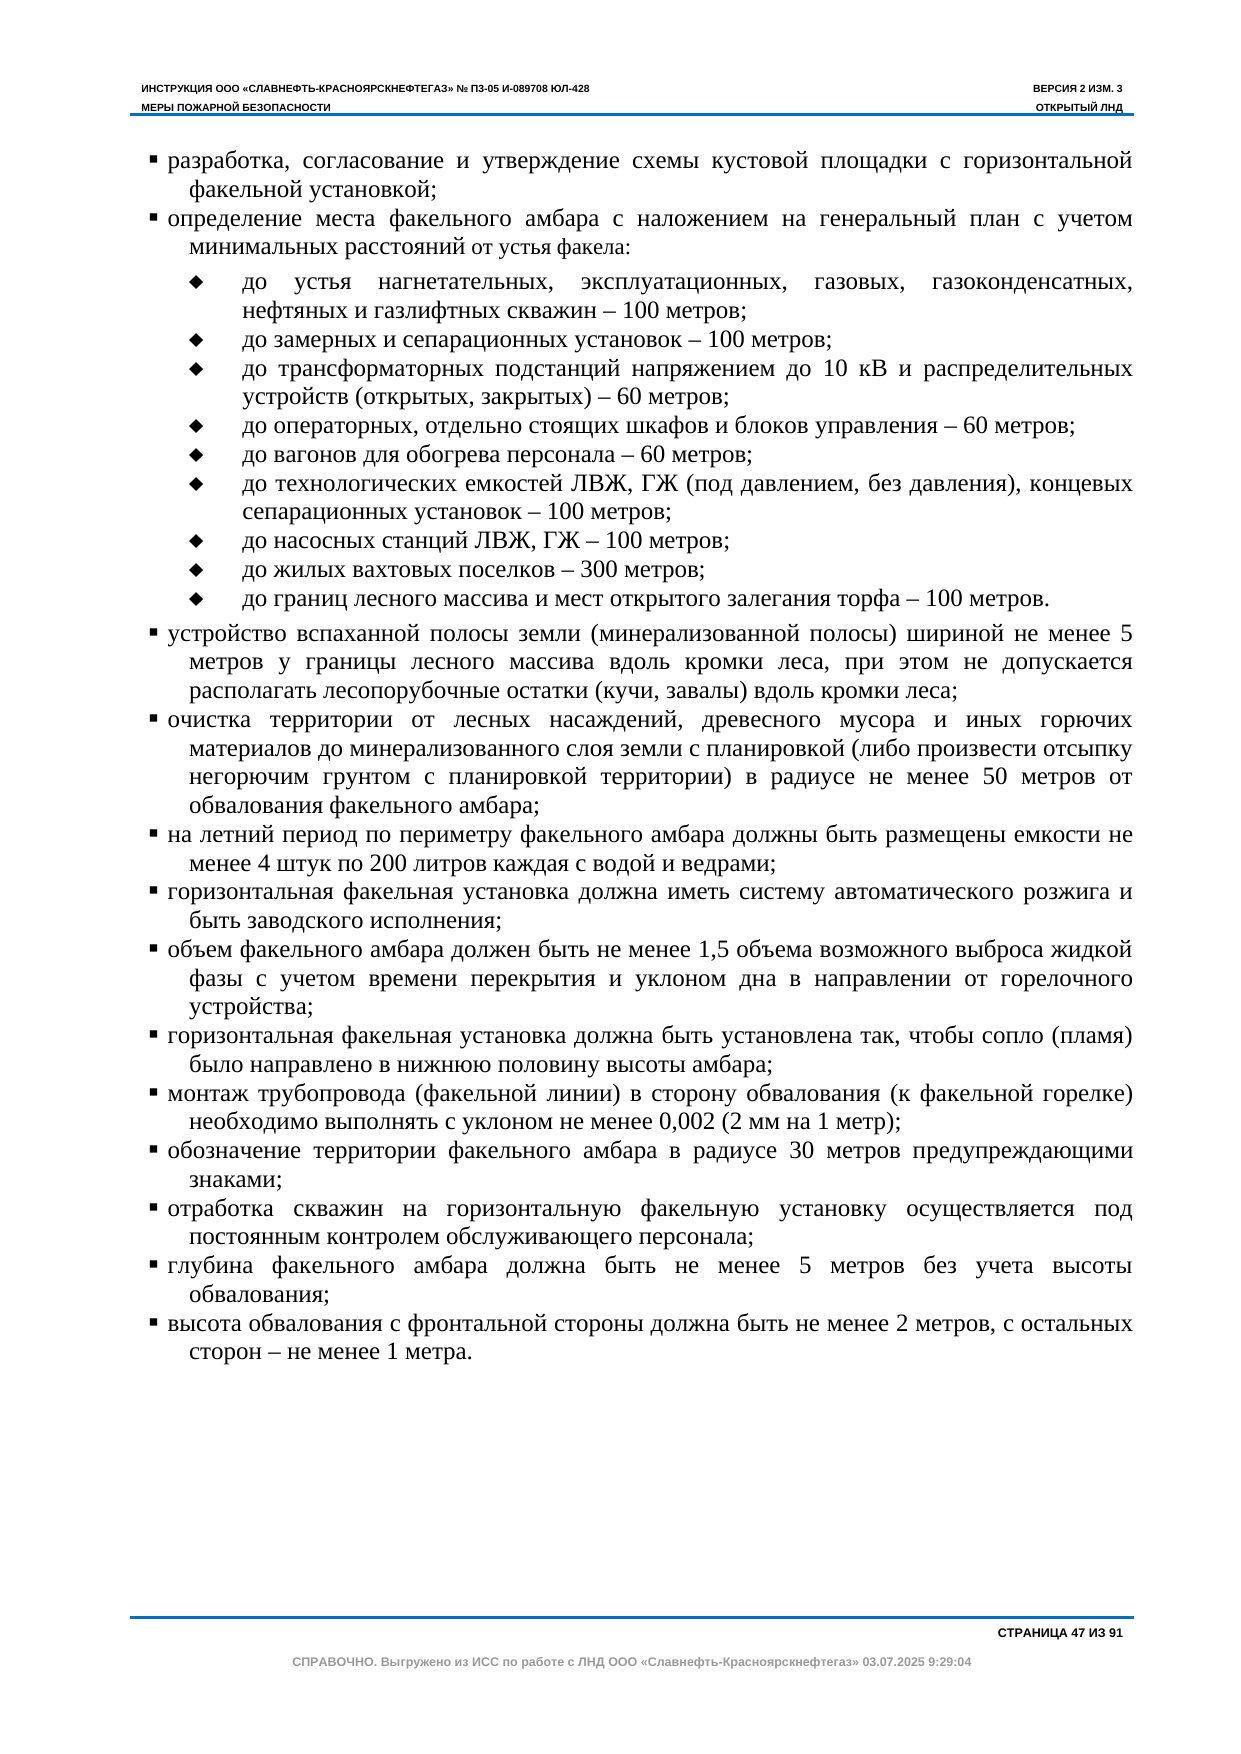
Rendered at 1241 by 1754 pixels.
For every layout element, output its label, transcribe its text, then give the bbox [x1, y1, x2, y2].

list устройство вспаханной полосы земли (минерализованной полосы) шириной не менее 5 метров у границы лесного массива вдоль кромки леса, при этом не допускается располагать лесопорубочные остатки (кучи, завалы) вдоль кромки леса; [148, 618, 1134, 704]
list до устья нагнетательных, эксплуатационных, газовых, газоконденсатных, нефтяных и газлифтных скважин – 100 метров; [189, 266, 1134, 324]
list высота обвалования с фронтальной стороны должна быть не менее 2 метров, с остальных сторон – не менее 1 метра. [148, 1308, 1134, 1365]
list горизонтальная факельная установка должна быть установлена так, чтобы сопло (пламя) было направлено в нижнюю половину высоты амбара; [148, 1020, 1134, 1078]
list обозначение территории факельного амбара в радиусе 30 метров предупреждающими знаками; [148, 1135, 1134, 1193]
list монтаж трубопровода (факельной линии) в сторону обвалования (к факельной горелке) необходимо выполнять с уклоном не менее 0,002 (2 мм на 1 метр); [148, 1078, 1134, 1135]
list до операторных, отдельно стоящих шкафов и блоков управления – 60 метров; [189, 410, 1134, 439]
list до трансформаторных подстанций напряжением до 10 кВ и распределительных устройств (открытых, закрытых) – 60 метров; [189, 353, 1134, 410]
list объем факельного амбара должен быть не менее 1,5 объема возможного выброса жидкой фазы с учетом времени перекрытия и уклоном дна в направлении от горелочного устройства; [148, 934, 1134, 1020]
list определение места факельного амбара с наложением на генеральный план с учетом минимальных расстояний от устья факела: [148, 203, 1134, 260]
list до замерных и сепарационных установок – 100 метров; [189, 324, 1134, 353]
list разработка, согласование и утверждение схемы кустовой площадки с горизонтальной факельной установкой; [148, 145, 1134, 203]
list до насосных станций ЛВЖ, ГЖ – 100 метров; [189, 525, 1134, 554]
list на летний период по периметру факельного амбара должны быть размещены емкости не менее 4 штук по 200 литров каждая с водой и ведрами; [148, 819, 1134, 876]
list очистка территории от лесных насаждений, древесного мусора и иных горючих материалов до минерализованного слоя земли с планировкой (либо произвести отсыпку негорючим грунтом с планировкой территории) в радиусе не менее 50 метров от обвалования факельного амбара; [148, 704, 1134, 819]
list глубина факельного амбара должна быть не менее 5 метров без учета высоты обвалования; [148, 1250, 1134, 1308]
list до технологических емкостей ЛВЖ, ГЖ (под давлением, без давления), концевых сепарационных установок – 100 метров; [189, 468, 1134, 525]
list до границ лесного массива и мест открытого залегания торфа – 100 метров. [189, 583, 1134, 611]
list до жилых вахтовых поселков – 300 метров; [189, 554, 1134, 583]
list горизонтальная факельная установка должна иметь систему автоматического розжига и быть заводского исполнения; [148, 876, 1134, 934]
list отработка скважин на горизонтальную факельную установку осуществляется под постоянным контролем обслуживающего персонала; [148, 1193, 1134, 1250]
list до вагонов для обогрева персонала – 60 метров; [189, 439, 1134, 468]
